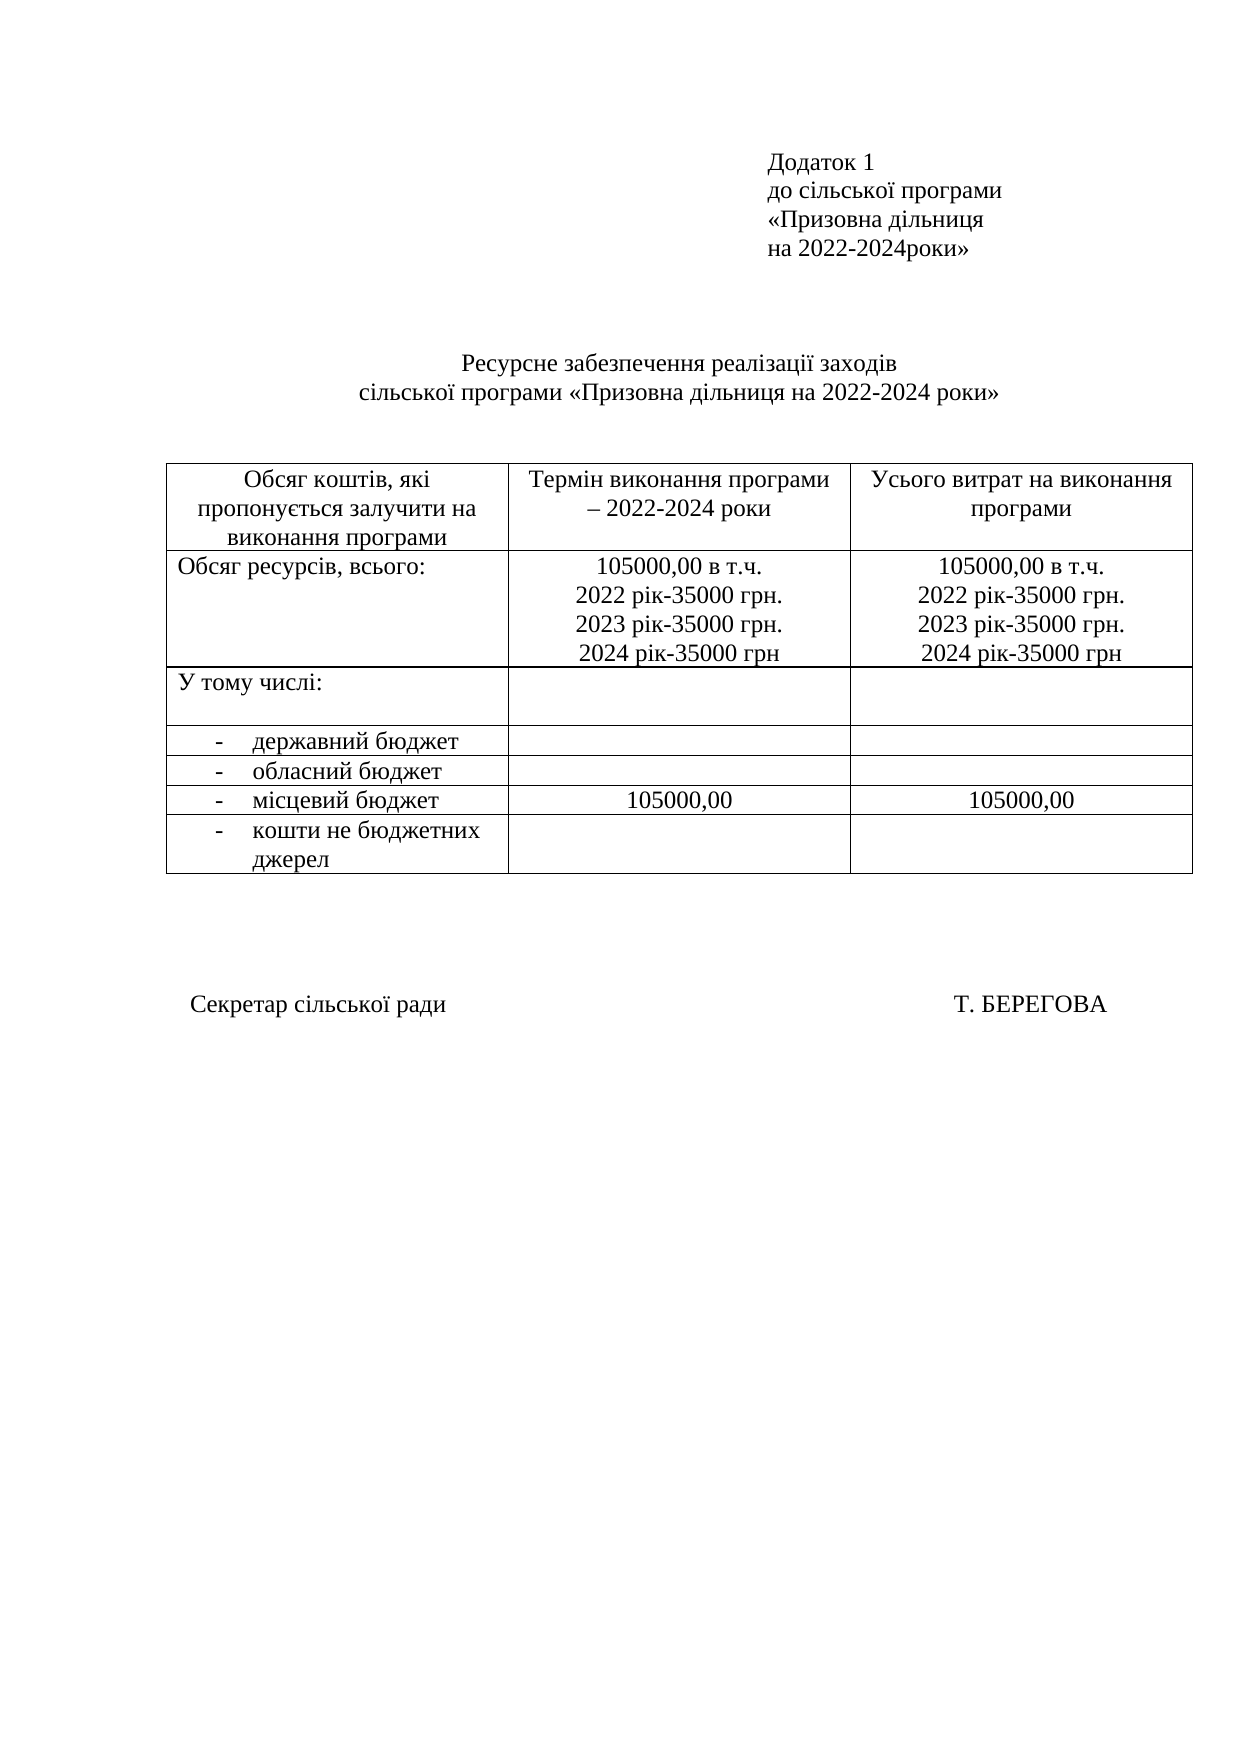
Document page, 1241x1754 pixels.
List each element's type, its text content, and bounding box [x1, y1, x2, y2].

table_cell обласний бюджет [167, 756, 508, 784]
text на 2022-2024роки» [177, 233, 1181, 262]
table_header Обсяг коштів, які пропонується залучити на виконання програми [167, 464, 508, 550]
table_header Усього витрат на виконання програми [851, 464, 1192, 550]
table_cell 105000,00 в т.ч. 2022 рік-35000 грн. 2023 рік-35000 грн. 2024 рік-35000 грн [509, 551, 850, 666]
text «Призовна дільниця [177, 204, 1181, 233]
table_cell [851, 756, 1192, 784]
text до сільської програми [177, 176, 1181, 204]
table_cell місцевий бюджет [167, 786, 508, 814]
table_cell Обсяг ресурсів, всього: [167, 551, 508, 666]
table_cell державний бюджет [167, 726, 508, 755]
table_cell [509, 756, 850, 784]
table_cell кошти не бюджетних джерел [167, 815, 508, 873]
table_cell У тому числі: [167, 668, 508, 725]
table_cell [509, 815, 850, 873]
table_cell [851, 668, 1192, 725]
text Додаток 1 [177, 147, 1181, 176]
table_cell [851, 815, 1192, 873]
table_cell 105000,00 в т.ч. 2022 рік-35000 грн. 2023 рік-35000 грн. 2024 рік-35000 грн [851, 551, 1192, 666]
table_cell [851, 726, 1192, 755]
text Секретар сільської ради Т. БЕРЕГОВА [177, 989, 1181, 1018]
text Ресурсне забезпечення реалізації заходів [177, 348, 1181, 377]
table_cell 105000,00 [509, 786, 850, 814]
table_header Термін виконання програми – 2022-2024 роки [509, 464, 850, 550]
text сільської програми «Призовна дільниця на 2022-2024 роки» [177, 377, 1181, 406]
table_cell [509, 726, 850, 755]
table_cell 105000,00 [851, 786, 1192, 814]
table_cell [509, 668, 850, 725]
